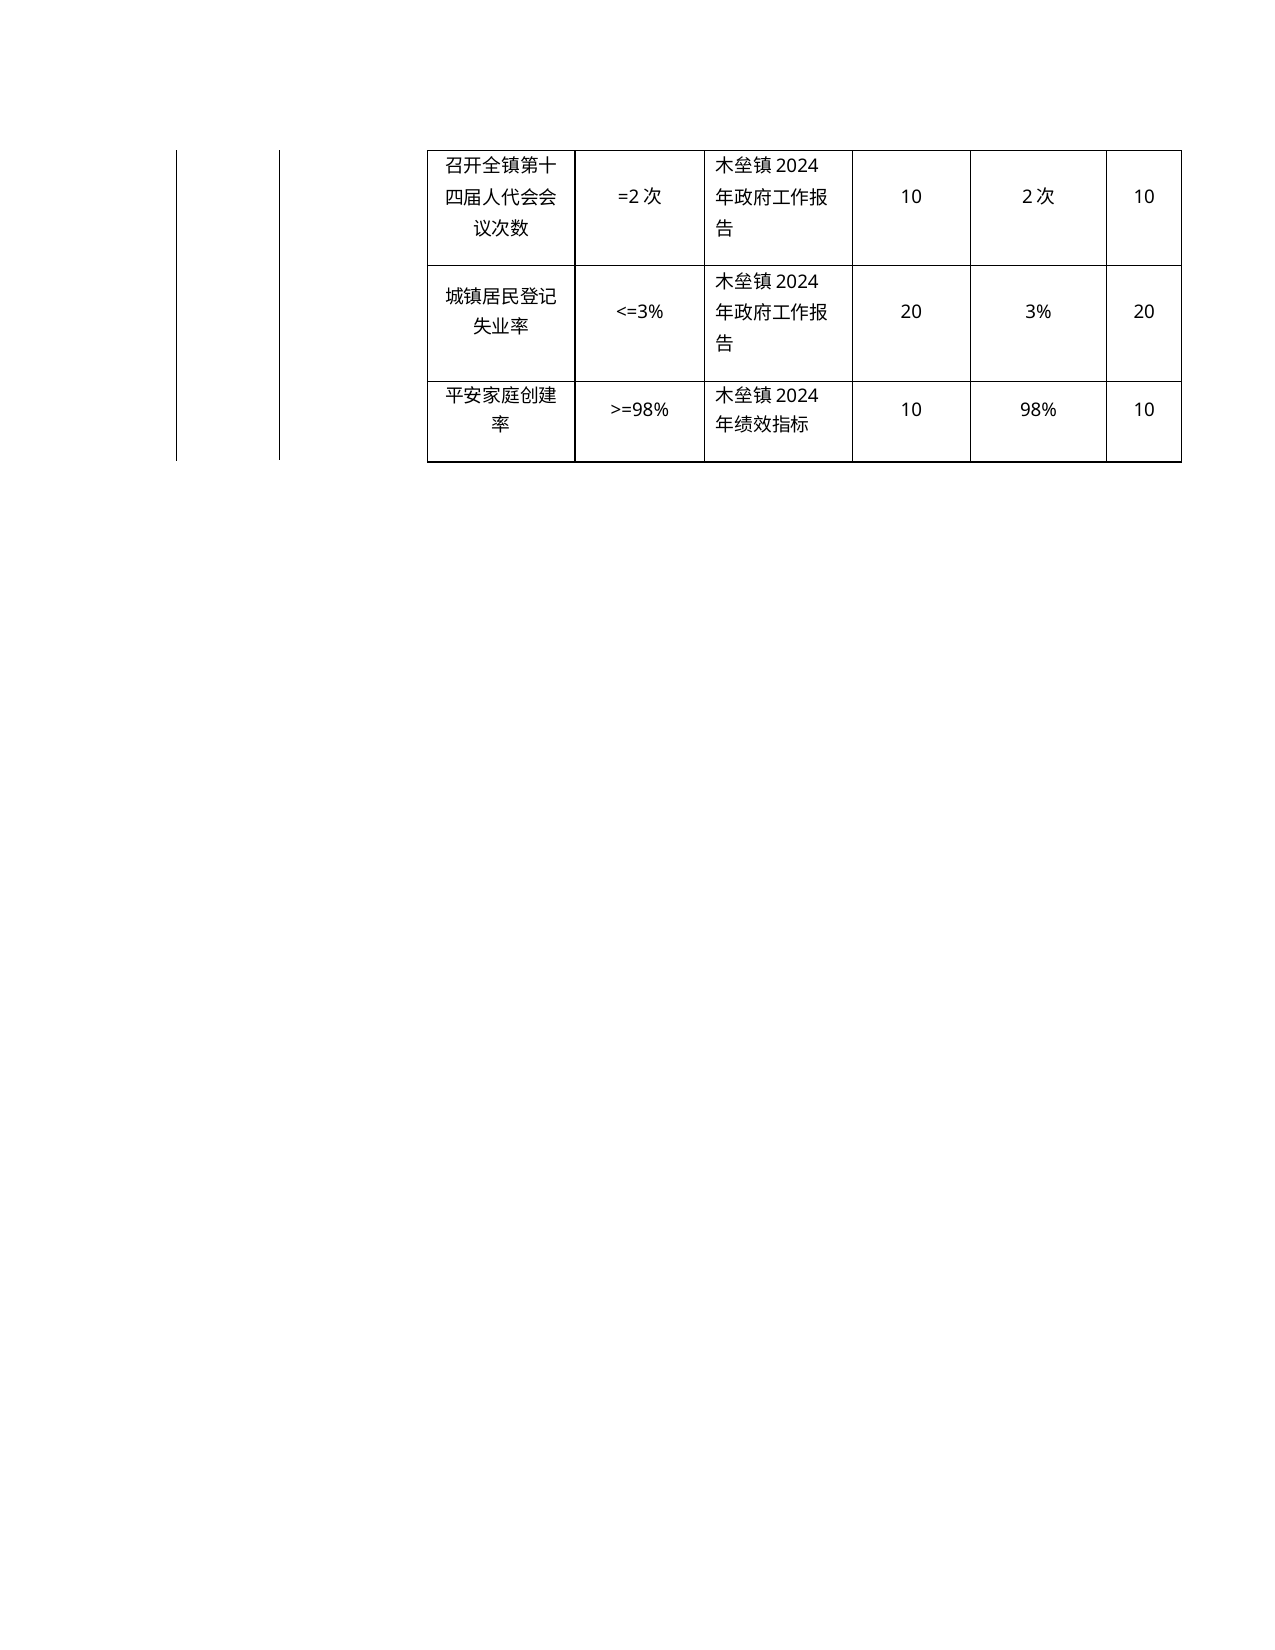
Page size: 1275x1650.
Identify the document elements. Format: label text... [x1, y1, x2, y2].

table_cell =2次 [576, 151, 704, 265]
table_cell 10 [1107, 151, 1181, 265]
table_cell 20 [1107, 266, 1181, 381]
table_cell 3% [971, 266, 1106, 381]
table_cell 城镇居民登记失业率 [428, 266, 574, 381]
table_cell 木垒镇2024年政府工作报告 [705, 266, 852, 381]
table_cell 20 [853, 266, 970, 381]
table_cell 平安家庭创建率 [428, 382, 574, 461]
table_cell 2次 [971, 151, 1106, 265]
table_cell 召开全镇第十四届人代会会议次数 [428, 151, 574, 265]
table_cell 木垒镇2024年绩效指标 [705, 382, 852, 461]
table_cell 98% [971, 382, 1106, 461]
table_cell 木垒镇2024年政府工作报告 [705, 151, 852, 265]
table_cell 10 [853, 151, 970, 265]
table_cell 10 [1107, 382, 1181, 461]
table_cell 10 [853, 382, 970, 461]
table_cell <=3% [576, 266, 704, 381]
table_cell >=98% [576, 382, 704, 461]
